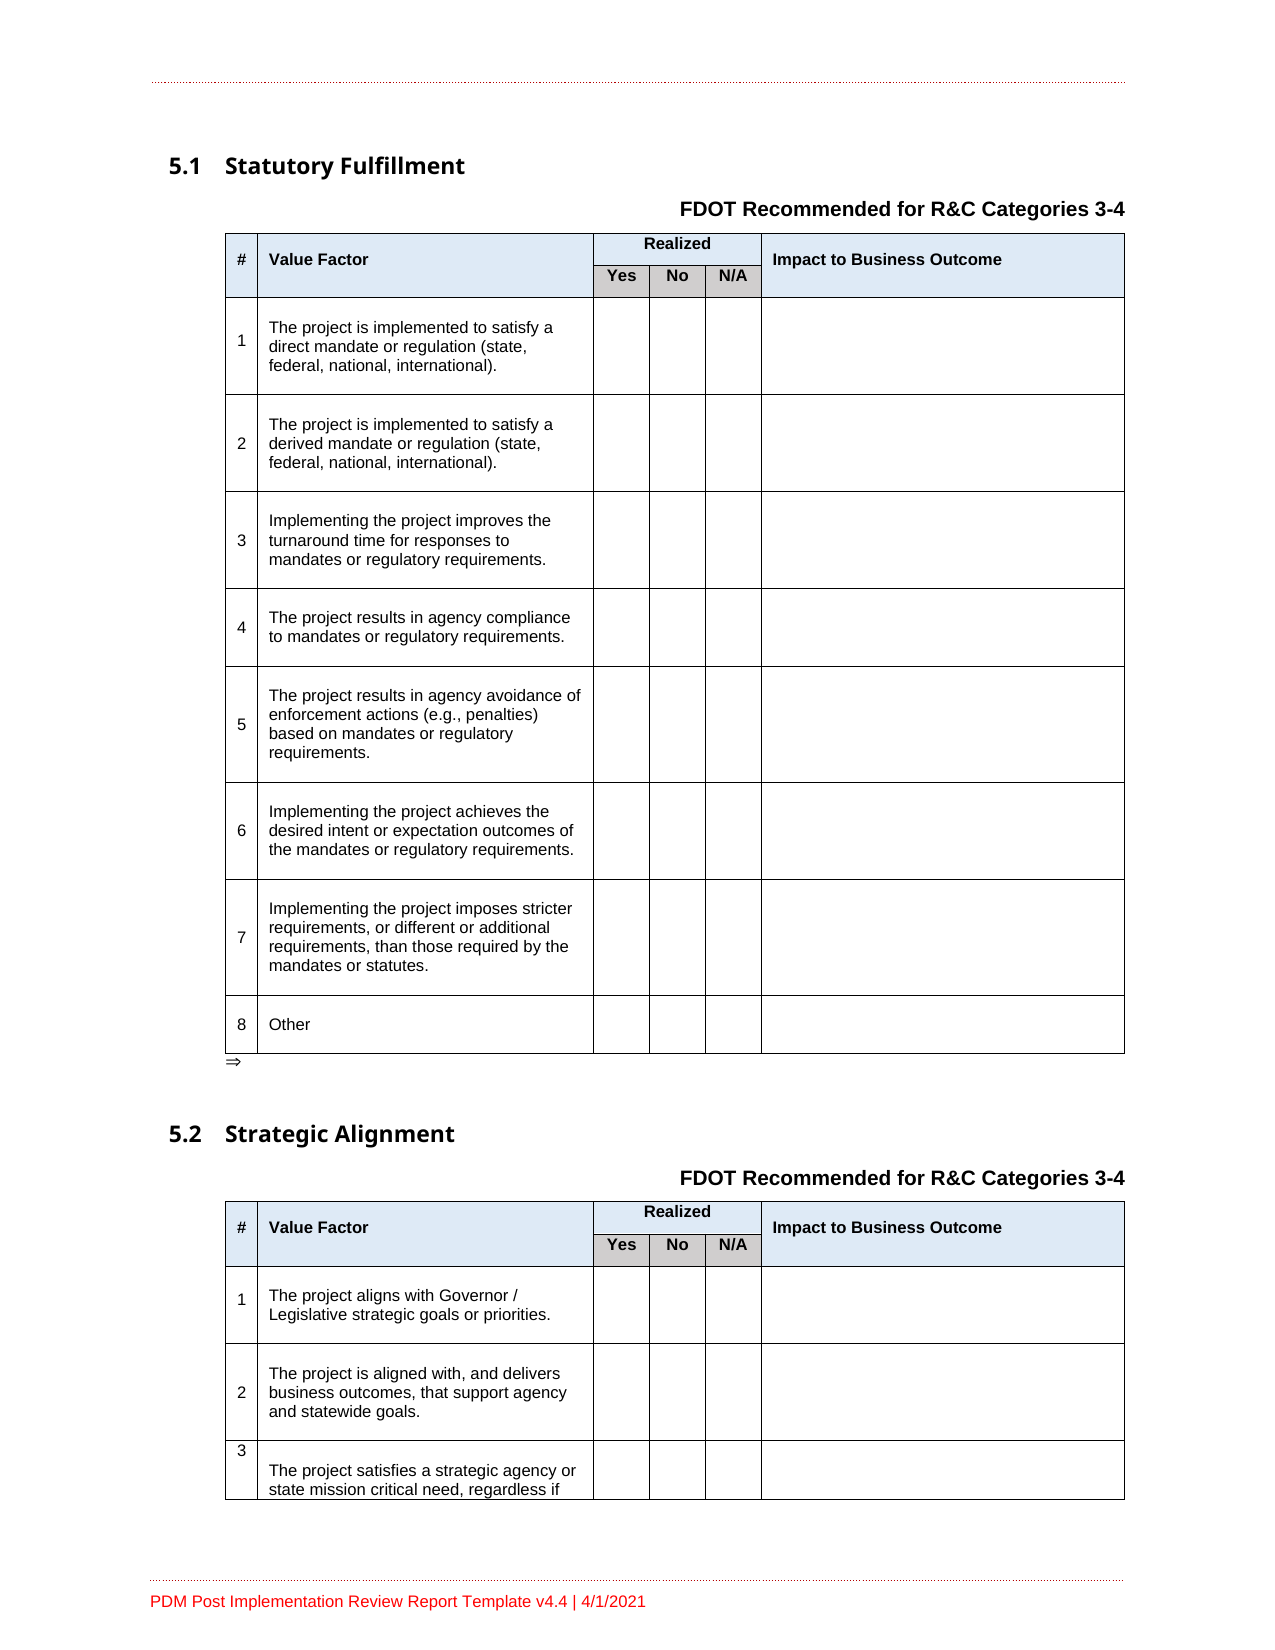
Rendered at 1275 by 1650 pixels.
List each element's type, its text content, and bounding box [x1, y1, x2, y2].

table_cell [650, 395, 705, 491]
subtitle 5.2 Strategic Alignment [150, 1118, 1125, 1150]
table_header # [226, 1202, 257, 1266]
table_cell No [650, 266, 705, 297]
table_cell [650, 492, 705, 588]
table_header Realized [594, 1202, 761, 1233]
table_cell [706, 492, 761, 588]
table_cell The project is aligned with, and delivers business outcomes, that support agency and statewide goals. [258, 1344, 593, 1440]
text FDOT Recommended for R&C Categories 3-4 [225, 197, 1125, 221]
table_cell [762, 783, 1124, 878]
table_cell [594, 1441, 649, 1499]
table_cell 4 [226, 589, 257, 666]
text Þ [225, 1054, 1125, 1073]
text FDOT Recommended for R&C Categories 3-4 [225, 1165, 1125, 1189]
table_cell [650, 1441, 705, 1499]
table_cell [594, 492, 649, 588]
table_cell [650, 996, 705, 1053]
table_cell Other [258, 996, 593, 1053]
table_cell [594, 880, 649, 994]
table_cell [650, 667, 705, 782]
table_cell [594, 589, 649, 666]
table_cell Implementing the project improves the turnaround time for responses to mandates or regulatory requirements. [258, 492, 593, 588]
table_cell The project results in agency avoidance of enforcement actions (e.g., penalties) based on mandates or regulatory requirements. [258, 667, 593, 782]
table_cell [762, 667, 1124, 782]
table_cell [706, 1267, 761, 1343]
table_cell 8 [226, 996, 257, 1053]
table_cell 1 [226, 298, 257, 394]
table_cell [594, 1344, 649, 1440]
table_cell [594, 996, 649, 1053]
table_header Impact to Business Outcome [762, 234, 1124, 297]
table_header Realized [594, 234, 761, 265]
table_cell [594, 1267, 649, 1343]
subtitle 5.1 Statutory Fulfillment [150, 150, 1125, 181]
table_cell [762, 298, 1124, 394]
table_cell The project results in agency compliance to mandates or regulatory requirements. [258, 589, 593, 666]
table_cell Yes [594, 1235, 649, 1266]
table_cell [594, 667, 649, 782]
table_cell [706, 298, 761, 394]
table_cell Yes [594, 266, 649, 297]
table_cell [762, 1441, 1124, 1499]
table_cell [762, 880, 1124, 994]
table_cell [650, 589, 705, 666]
table_cell [650, 880, 705, 994]
table_cell [762, 395, 1124, 491]
table_cell 2 [226, 1344, 257, 1440]
table_cell [706, 589, 761, 666]
table_cell [706, 996, 761, 1053]
table_cell 7 [226, 880, 257, 994]
table_cell [762, 492, 1124, 588]
table_header Value Factor [258, 1202, 593, 1266]
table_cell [258, 1441, 593, 1499]
table_cell [650, 783, 705, 878]
table_cell 6 [226, 783, 257, 878]
table_cell The project is implemented to satisfy a direct mandate or regulation (state, federal, national, international). [258, 298, 593, 394]
table_cell [594, 395, 649, 491]
table_cell 3 [226, 492, 257, 588]
table_cell No [650, 1235, 705, 1266]
table_cell Implementing the project imposes stricter requirements, or different or additional requirements, than those required by the mandates or statutes. [258, 880, 593, 994]
table_cell [594, 298, 649, 394]
table_cell [706, 1441, 761, 1499]
table_cell [706, 395, 761, 491]
table_cell [706, 667, 761, 782]
table_cell The project aligns with Governor / Legislative strategic goals or priorities. [258, 1267, 593, 1343]
table_cell [762, 1267, 1124, 1343]
table_cell N/A [706, 266, 761, 297]
table_header Value Factor [258, 234, 593, 297]
table_cell The project is implemented to satisfy a derived mandate or regulation (state, federal, national, international). [258, 395, 593, 491]
table_cell [650, 1267, 705, 1343]
table_cell [762, 1344, 1124, 1440]
table_cell [650, 1344, 705, 1440]
table_cell 5 [226, 667, 257, 782]
table_cell 2 [226, 395, 257, 491]
table_cell N/A [706, 1235, 761, 1266]
table_cell [594, 783, 649, 878]
table_cell [706, 1344, 761, 1440]
table_cell [762, 996, 1124, 1053]
table_cell [650, 298, 705, 394]
table_header # [226, 234, 257, 297]
table_cell 1 [226, 1267, 257, 1343]
table_cell 3 [226, 1441, 257, 1499]
table_cell [706, 880, 761, 994]
table_header Impact to Business Outcome [762, 1202, 1124, 1266]
table_cell [706, 783, 761, 878]
table_cell [762, 589, 1124, 666]
table_cell Implementing the project achieves the desired intent or expectation outcomes of the mandates or regulatory requirements. [258, 783, 593, 878]
